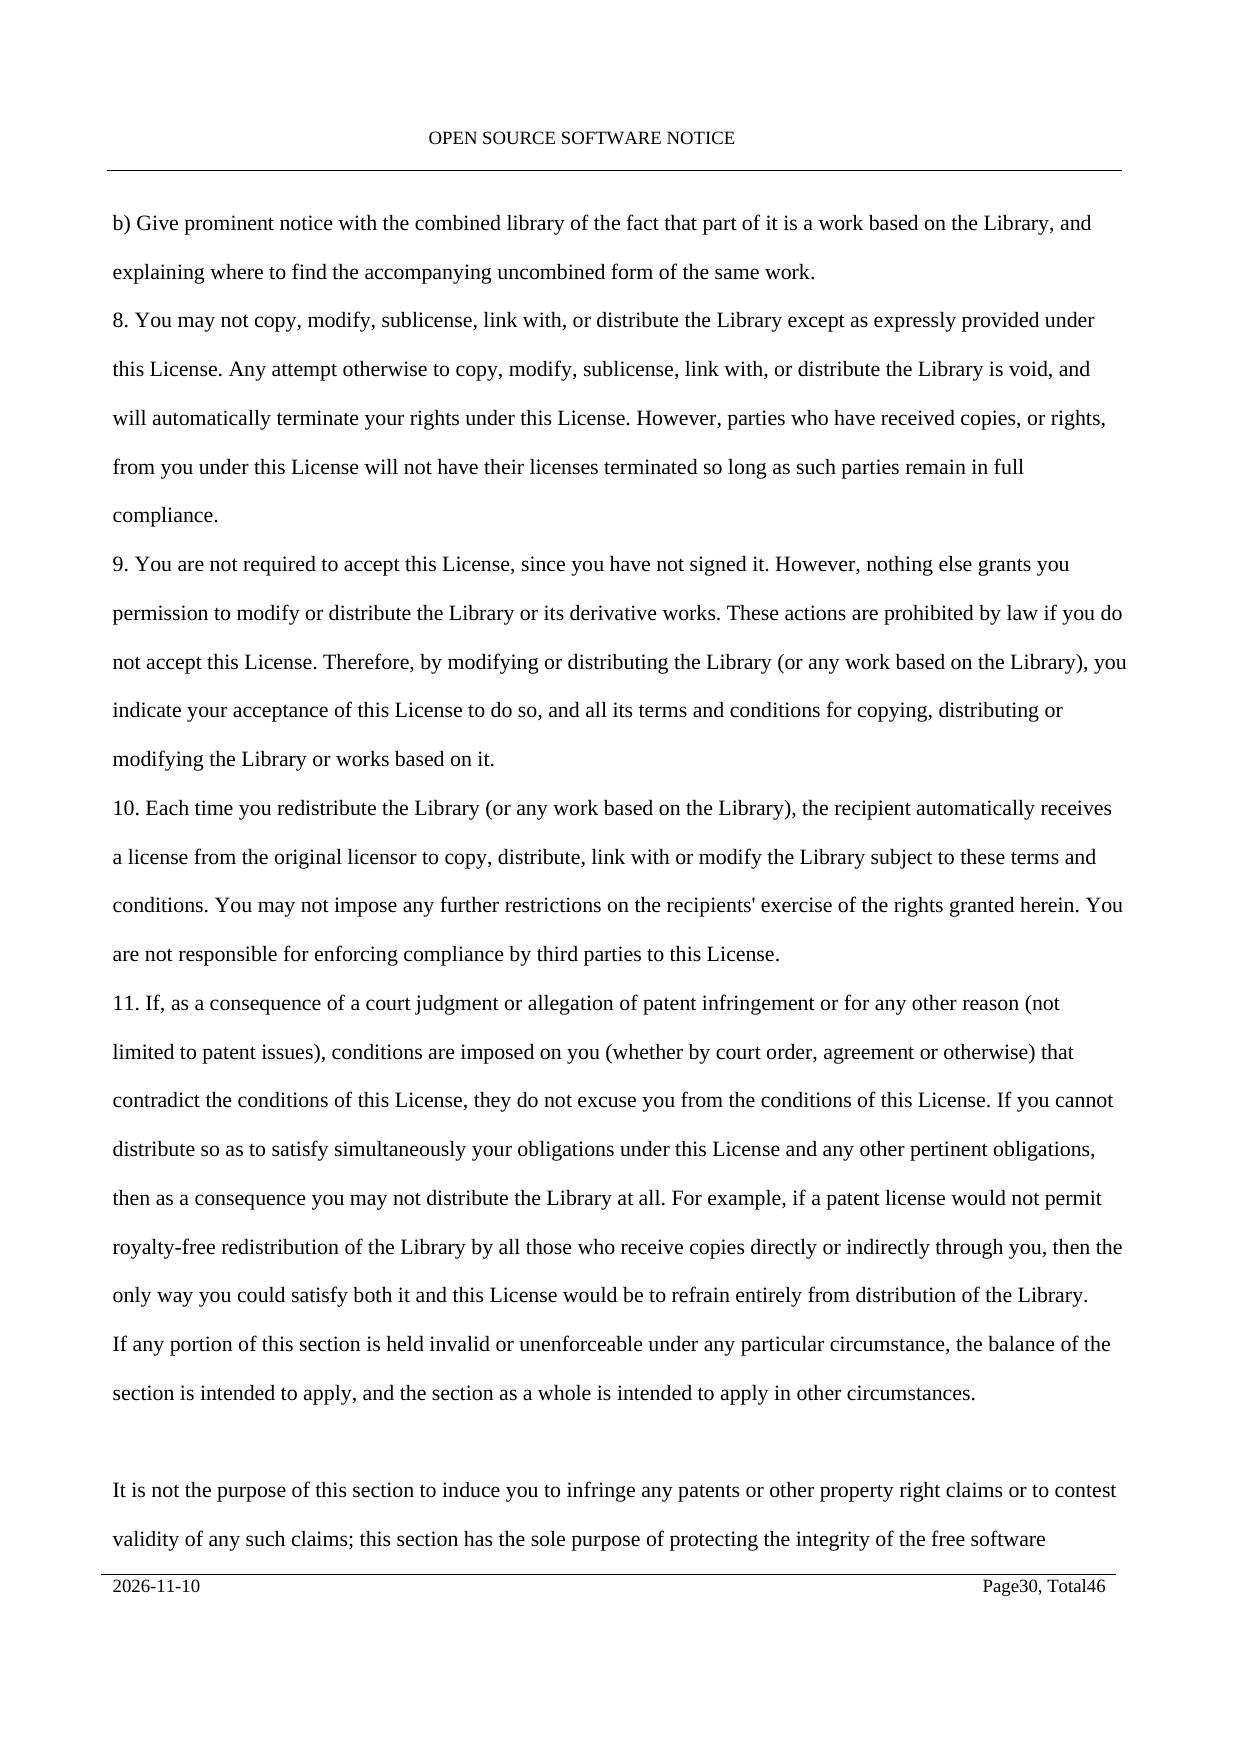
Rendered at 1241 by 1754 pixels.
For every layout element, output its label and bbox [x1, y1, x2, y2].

text [112, 206, 1128, 1555]
